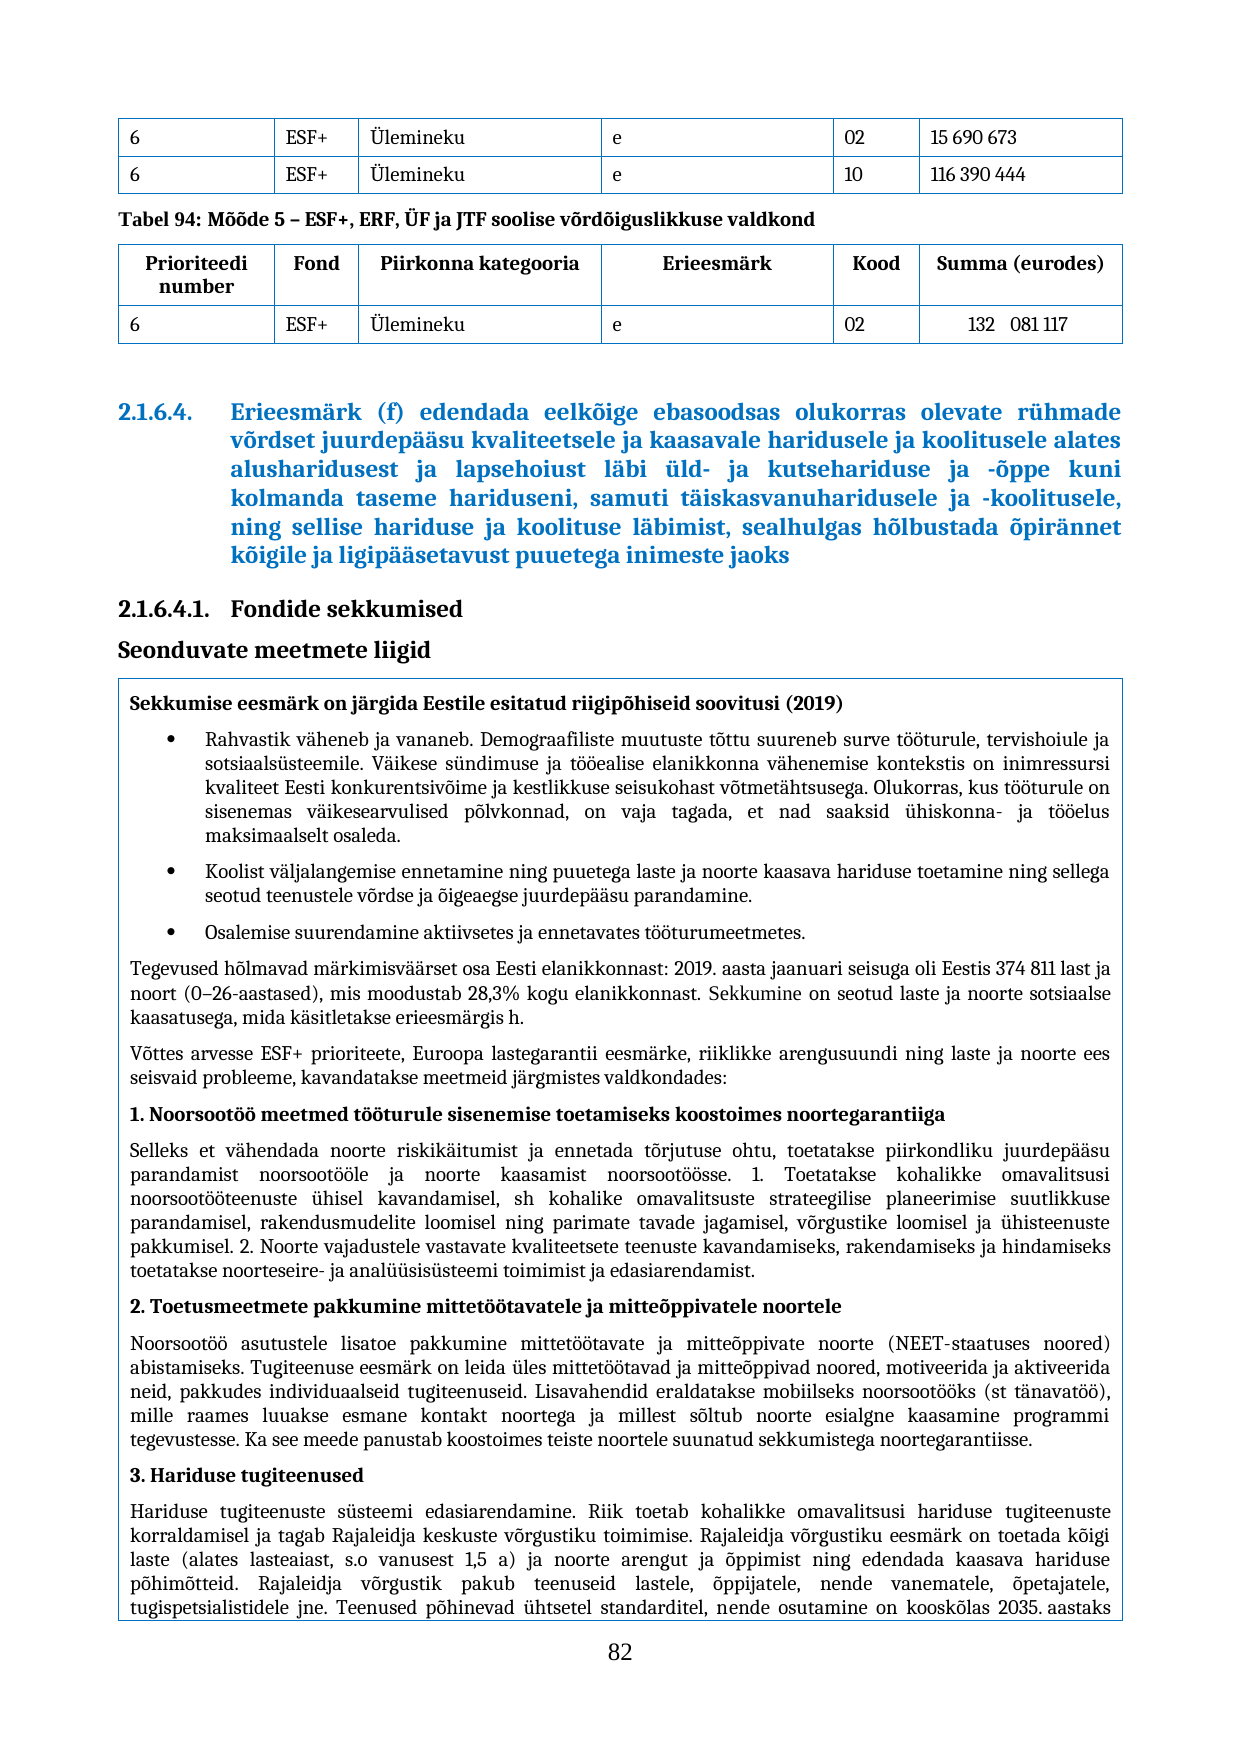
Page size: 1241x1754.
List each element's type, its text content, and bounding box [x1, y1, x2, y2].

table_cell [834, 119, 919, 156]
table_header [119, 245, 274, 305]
text Tabel 94: Mõõde 5 – ESF+, ERF, ÜF ja JTF soolise võrdõiguslikkuse valdkond [118, 207, 1122, 231]
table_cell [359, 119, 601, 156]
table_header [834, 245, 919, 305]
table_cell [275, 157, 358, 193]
text Seonduvate meetmete liigid [118, 636, 1122, 665]
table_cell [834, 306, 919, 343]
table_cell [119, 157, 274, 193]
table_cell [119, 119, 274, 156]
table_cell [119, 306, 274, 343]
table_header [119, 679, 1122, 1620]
subtitle Fondide sekkumised [118, 595, 1122, 624]
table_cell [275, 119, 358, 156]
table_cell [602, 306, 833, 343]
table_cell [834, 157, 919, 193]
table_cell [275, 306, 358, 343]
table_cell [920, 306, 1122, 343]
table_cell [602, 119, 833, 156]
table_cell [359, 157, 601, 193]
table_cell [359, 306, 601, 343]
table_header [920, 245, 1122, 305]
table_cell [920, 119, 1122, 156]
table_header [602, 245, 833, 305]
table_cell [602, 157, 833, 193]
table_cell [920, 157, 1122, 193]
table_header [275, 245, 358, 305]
subtitle Erieesmärk (f) edendada eelkõige ebasoodsas olukorras olevate rühmade võrdset juurdepääsu kvaliteetsele ja kaasavale haridusele ja koolitusele alates alusharidusest ja lapsehoiust läbi üld- ja kutsehariduse ja -õppe kuni kolmanda taseme hariduseni, samuti täiskasvanuharidusele ja -koolitusele, ning sellise hariduse ja koolituse läbimist, sealhulgas hõlbustada õpirännet kõigile ja ligipääsetavust puuetega inimeste jaoks [118, 398, 1122, 570]
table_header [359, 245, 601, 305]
